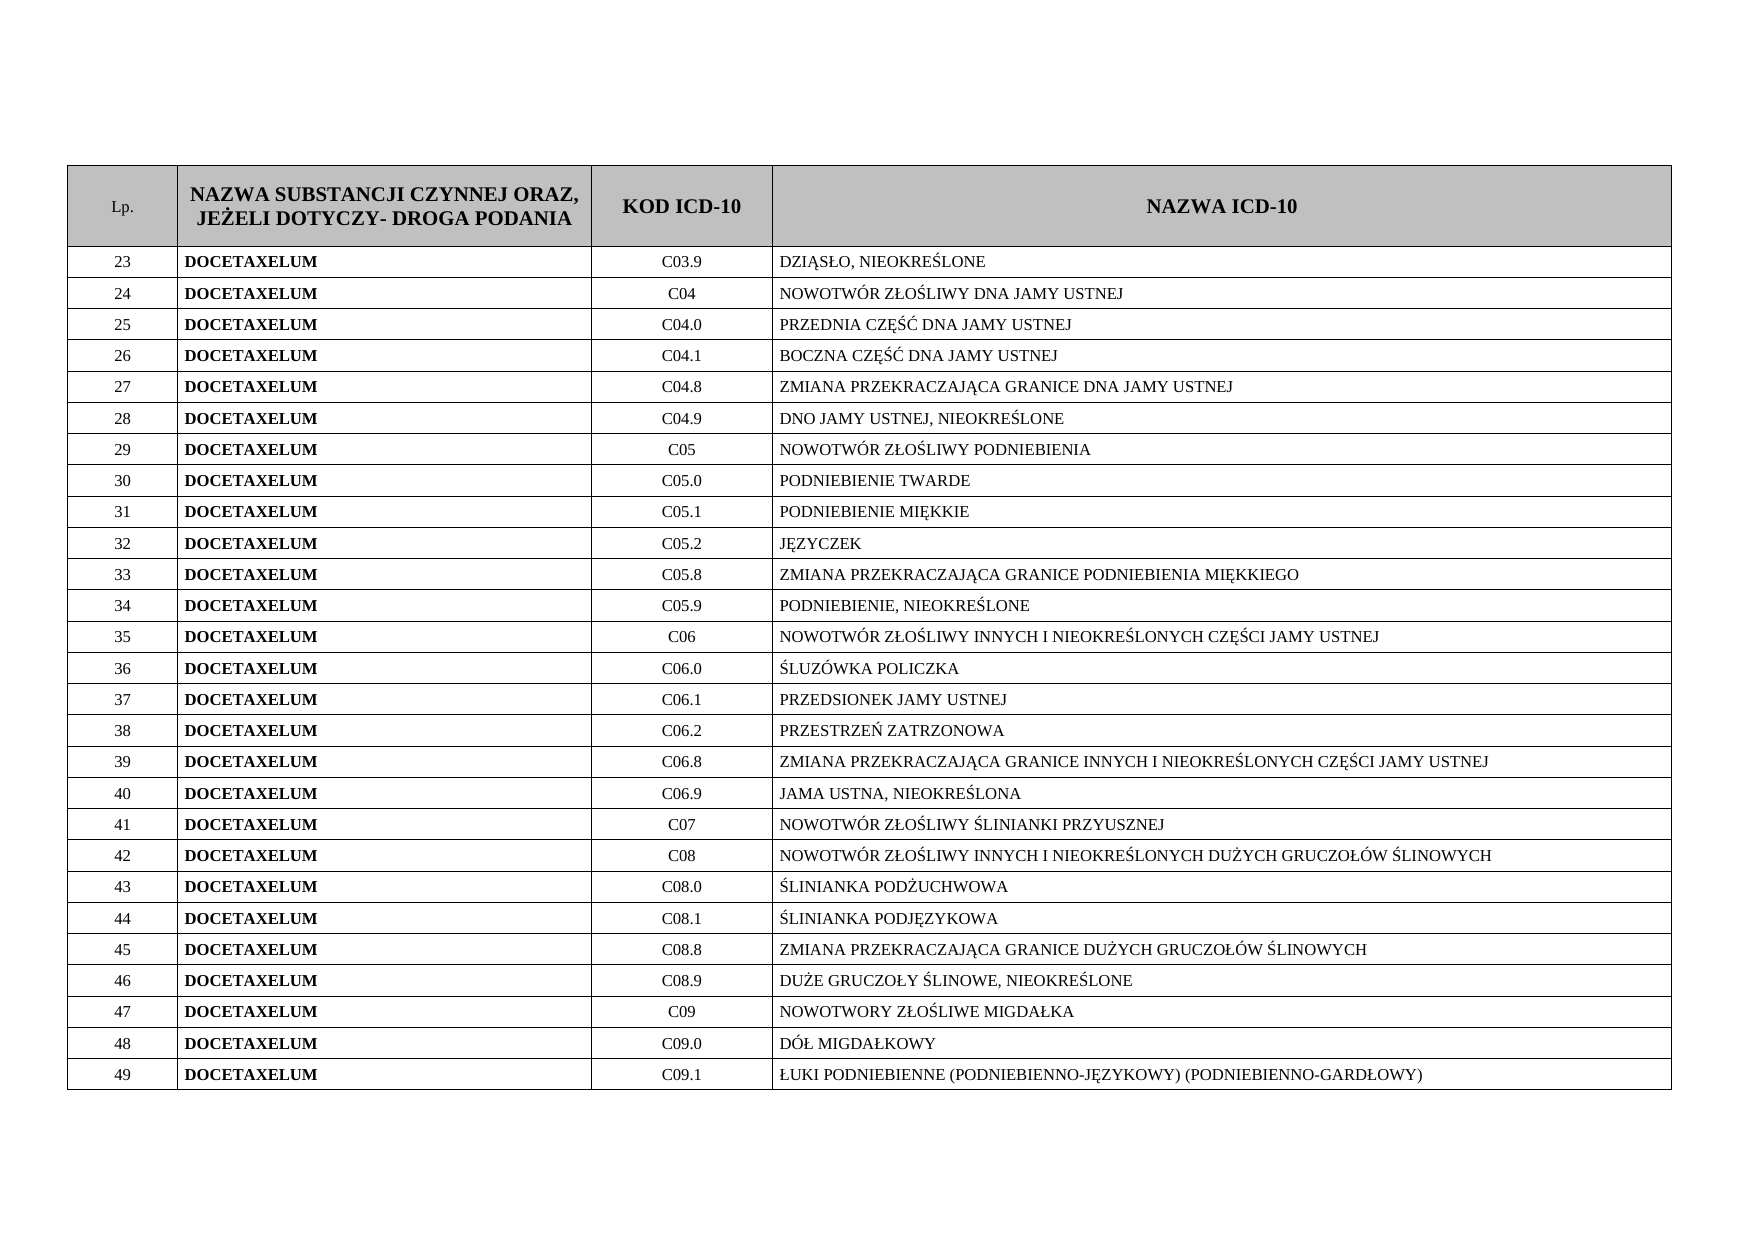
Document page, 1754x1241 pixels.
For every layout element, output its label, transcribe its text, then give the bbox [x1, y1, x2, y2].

table_cell DOCETAXELUM [178, 403, 591, 433]
table_cell ZMIANA PRZEKRACZAJĄCA GRANICE DNA JAMY USTNEJ [773, 372, 1671, 402]
table_cell 35 [68, 622, 177, 652]
table_cell DOCETAXELUM [178, 840, 591, 871]
table_cell 24 [68, 278, 177, 308]
table_cell C08 [592, 840, 772, 871]
table_cell PODNIEBIENIE, NIEOKREŚLONE [773, 590, 1671, 621]
table_cell C07 [592, 809, 772, 839]
table_cell C05.0 [592, 465, 772, 496]
table_cell C06.9 [592, 778, 772, 808]
table_cell NOWOTWÓR ZŁOŚLIWY PODNIEBIENIA [773, 434, 1671, 464]
table_cell C08.0 [592, 872, 772, 902]
table_cell DOCETAXELUM [178, 497, 591, 527]
table_cell C05.2 [592, 528, 772, 558]
table_cell 26 [68, 340, 177, 371]
table_cell DZIĄSŁO, NIEOKREŚLONE [773, 247, 1671, 277]
table_cell C08.1 [592, 903, 772, 933]
table_cell C06 [592, 622, 772, 652]
table_cell DUŻE GRUCZOŁY ŚLINOWE, NIEOKREŚLONE [773, 965, 1671, 996]
table_cell C09.1 [592, 1059, 772, 1089]
table_cell ŁUKI PODNIEBIENNE (PODNIEBIENNO-JĘZYKOWY) (PODNIEBIENNO-GARDŁOWY) [773, 1059, 1671, 1089]
table_cell 34 [68, 590, 177, 621]
table_cell 45 [68, 934, 177, 964]
table_cell NOWOTWÓR ZŁOŚLIWY DNA JAMY USTNEJ [773, 278, 1671, 308]
table_cell C08.9 [592, 965, 772, 996]
table_cell NOWOTWÓR ZŁOŚLIWY INNYCH I NIEOKREŚLONYCH CZĘŚCI JAMY USTNEJ [773, 622, 1671, 652]
table_header Lp. [68, 166, 177, 246]
table_cell ZMIANA PRZEKRACZAJĄCA GRANICE PODNIEBIENIA MIĘKKIEGO [773, 559, 1671, 589]
table_cell DOCETAXELUM [178, 465, 591, 496]
table_cell DOCETAXELUM [178, 372, 591, 402]
table_cell C05.9 [592, 590, 772, 621]
table_cell 37 [68, 684, 177, 714]
table_cell 49 [68, 1059, 177, 1089]
table_cell C06.0 [592, 653, 772, 683]
table_cell DOCETAXELUM [178, 965, 591, 996]
table_cell DOCETAXELUM [178, 247, 591, 277]
table_cell DOCETAXELUM [178, 653, 591, 683]
table_cell PRZEDSIONEK JAMY USTNEJ [773, 684, 1671, 714]
table_cell C09.0 [592, 1028, 772, 1058]
table_cell DOCETAXELUM [178, 528, 591, 558]
table_cell 23 [68, 247, 177, 277]
table_cell DOCETAXELUM [178, 559, 591, 589]
table_cell DOCETAXELUM [178, 747, 591, 777]
table_cell DOCETAXELUM [178, 715, 591, 746]
table_cell DÓŁ MIGDAŁKOWY [773, 1028, 1671, 1058]
table_header NAZWA ICD-10 [773, 166, 1671, 246]
table_cell DOCETAXELUM [178, 934, 591, 964]
table_cell 33 [68, 559, 177, 589]
table_cell DOCETAXELUM [178, 778, 591, 808]
table_cell 36 [68, 653, 177, 683]
table_cell C06.8 [592, 747, 772, 777]
table_cell C05 [592, 434, 772, 464]
table_cell DOCETAXELUM [178, 809, 591, 839]
table_cell ZMIANA PRZEKRACZAJĄCA GRANICE DUŻYCH GRUCZOŁÓW ŚLINOWYCH [773, 934, 1671, 964]
table_cell 38 [68, 715, 177, 746]
table_cell DOCETAXELUM [178, 309, 591, 339]
table_cell DOCETAXELUM [178, 872, 591, 902]
table_cell C05.1 [592, 497, 772, 527]
table_cell C04.1 [592, 340, 772, 371]
table_cell NOWOTWÓR ZŁOŚLIWY INNYCH I NIEOKREŚLONYCH DUŻYCH GRUCZOŁÓW ŚLINOWYCH [773, 840, 1671, 871]
table_cell C04.8 [592, 372, 772, 402]
table_cell JAMA USTNA, NIEOKREŚLONA [773, 778, 1671, 808]
table_cell ŚLUZÓWKA POLICZKA [773, 653, 1671, 683]
table_cell 44 [68, 903, 177, 933]
table_cell C05.8 [592, 559, 772, 589]
table_cell PODNIEBIENIE MIĘKKIE [773, 497, 1671, 527]
table_cell 25 [68, 309, 177, 339]
table_cell NOWOTWÓR ZŁOŚLIWY ŚLINIANKI PRZYUSZNEJ [773, 809, 1671, 839]
table_cell DOCETAXELUM [178, 590, 591, 621]
table_cell 39 [68, 747, 177, 777]
table_cell DOCETAXELUM [178, 340, 591, 371]
table_cell 48 [68, 1028, 177, 1058]
table_cell DOCETAXELUM [178, 434, 591, 464]
table_cell C09 [592, 997, 772, 1027]
table_header KOD ICD-10 [592, 166, 772, 246]
table_cell DOCETAXELUM [178, 997, 591, 1027]
table_cell 28 [68, 403, 177, 433]
table_cell DOCETAXELUM [178, 1059, 591, 1089]
table_cell 32 [68, 528, 177, 558]
table_cell 46 [68, 965, 177, 996]
table_cell ZMIANA PRZEKRACZAJĄCA GRANICE INNYCH I NIEOKREŚLONYCH CZĘŚCI JAMY USTNEJ [773, 747, 1671, 777]
table_cell NOWOTWORY ZŁOŚLIWE MIGDAŁKA [773, 997, 1671, 1027]
table_cell C06.2 [592, 715, 772, 746]
table_cell PODNIEBIENIE TWARDE [773, 465, 1671, 496]
table_header NAZWA SUBSTANCJI CZYNNEJ ORAZ, JEŻELI DOTYCZY- DROGA PODANIA [178, 166, 591, 246]
table_cell C04.9 [592, 403, 772, 433]
table_cell 47 [68, 997, 177, 1027]
table_cell ŚLINIANKA PODŻUCHWOWA [773, 872, 1671, 902]
table_cell 42 [68, 840, 177, 871]
table_cell BOCZNA CZĘŚĆ DNA JAMY USTNEJ [773, 340, 1671, 371]
table_cell PRZEDNIA CZĘŚĆ DNA JAMY USTNEJ [773, 309, 1671, 339]
table_cell C06.1 [592, 684, 772, 714]
table_cell 27 [68, 372, 177, 402]
table_cell DOCETAXELUM [178, 278, 591, 308]
table_cell 30 [68, 465, 177, 496]
table_cell DOCETAXELUM [178, 1028, 591, 1058]
table_cell 31 [68, 497, 177, 527]
table_cell C04.0 [592, 309, 772, 339]
table_cell 43 [68, 872, 177, 902]
table_cell C08.8 [592, 934, 772, 964]
table_cell C04 [592, 278, 772, 308]
table_cell DOCETAXELUM [178, 684, 591, 714]
table_cell DNO JAMY USTNEJ, NIEOKREŚLONE [773, 403, 1671, 433]
table_cell C03.9 [592, 247, 772, 277]
table_cell PRZESTRZEŃ ZATRZONOWA [773, 715, 1671, 746]
table_cell 40 [68, 778, 177, 808]
table_cell DOCETAXELUM [178, 622, 591, 652]
table_cell 29 [68, 434, 177, 464]
table_cell ŚLINIANKA PODJĘZYKOWA [773, 903, 1671, 933]
table_cell JĘZYCZEK [773, 528, 1671, 558]
table_cell DOCETAXELUM [178, 903, 591, 933]
table_cell 41 [68, 809, 177, 839]
